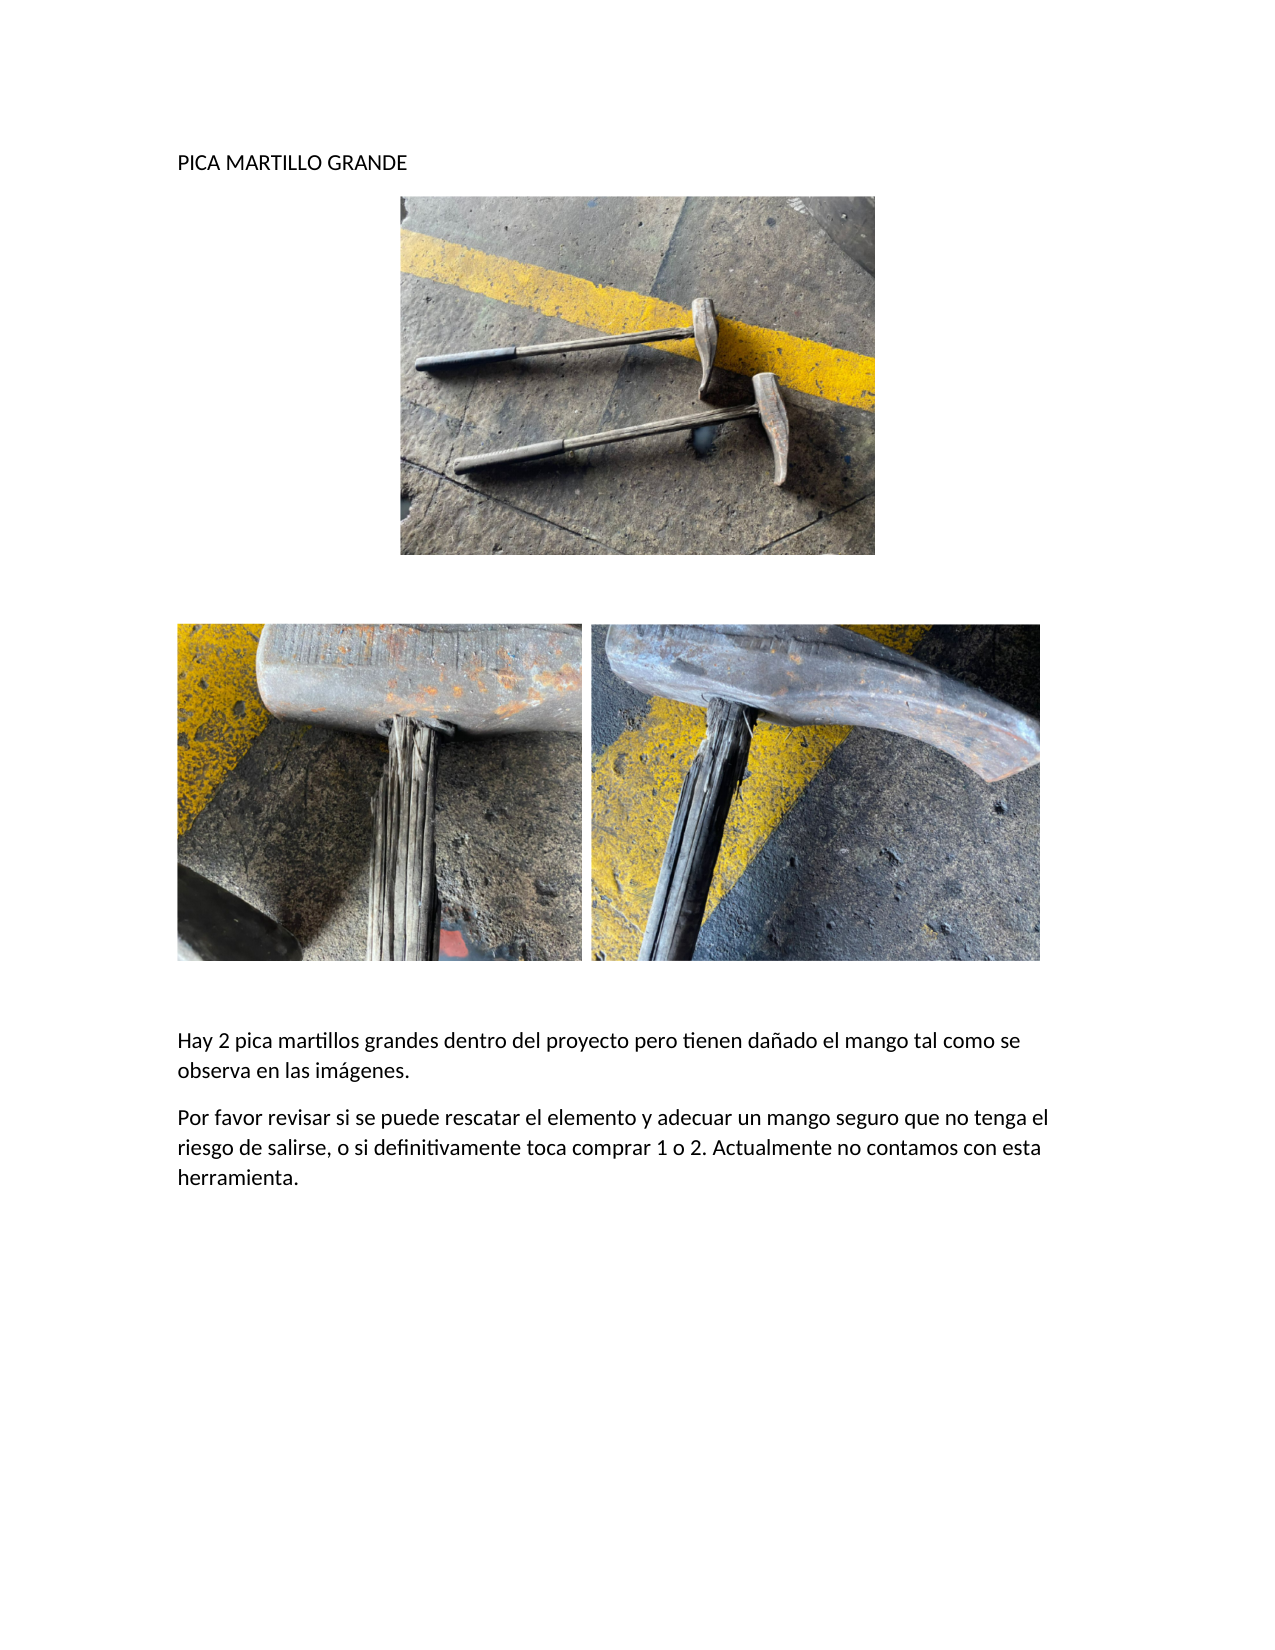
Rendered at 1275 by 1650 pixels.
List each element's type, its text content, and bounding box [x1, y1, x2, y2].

text Hay 2 pica martillos grandes dentro del proyecto pero tienen dañado el mango tal como se observa en las imágenes. [177, 1026, 1098, 1084]
text PICA MARTILLO GRANDE [177, 148, 1098, 176]
text Por favor revisar si se puede rescatar el elemento y adecuar un mango seguro que no tenga el riesgo de salirse, o si definitivamente toca comprar 1 o 2. Actualmente no contamos con esta herramienta. [177, 1103, 1098, 1191]
picture [592, 625, 1040, 960]
picture [178, 624, 582, 961]
picture [401, 197, 875, 555]
